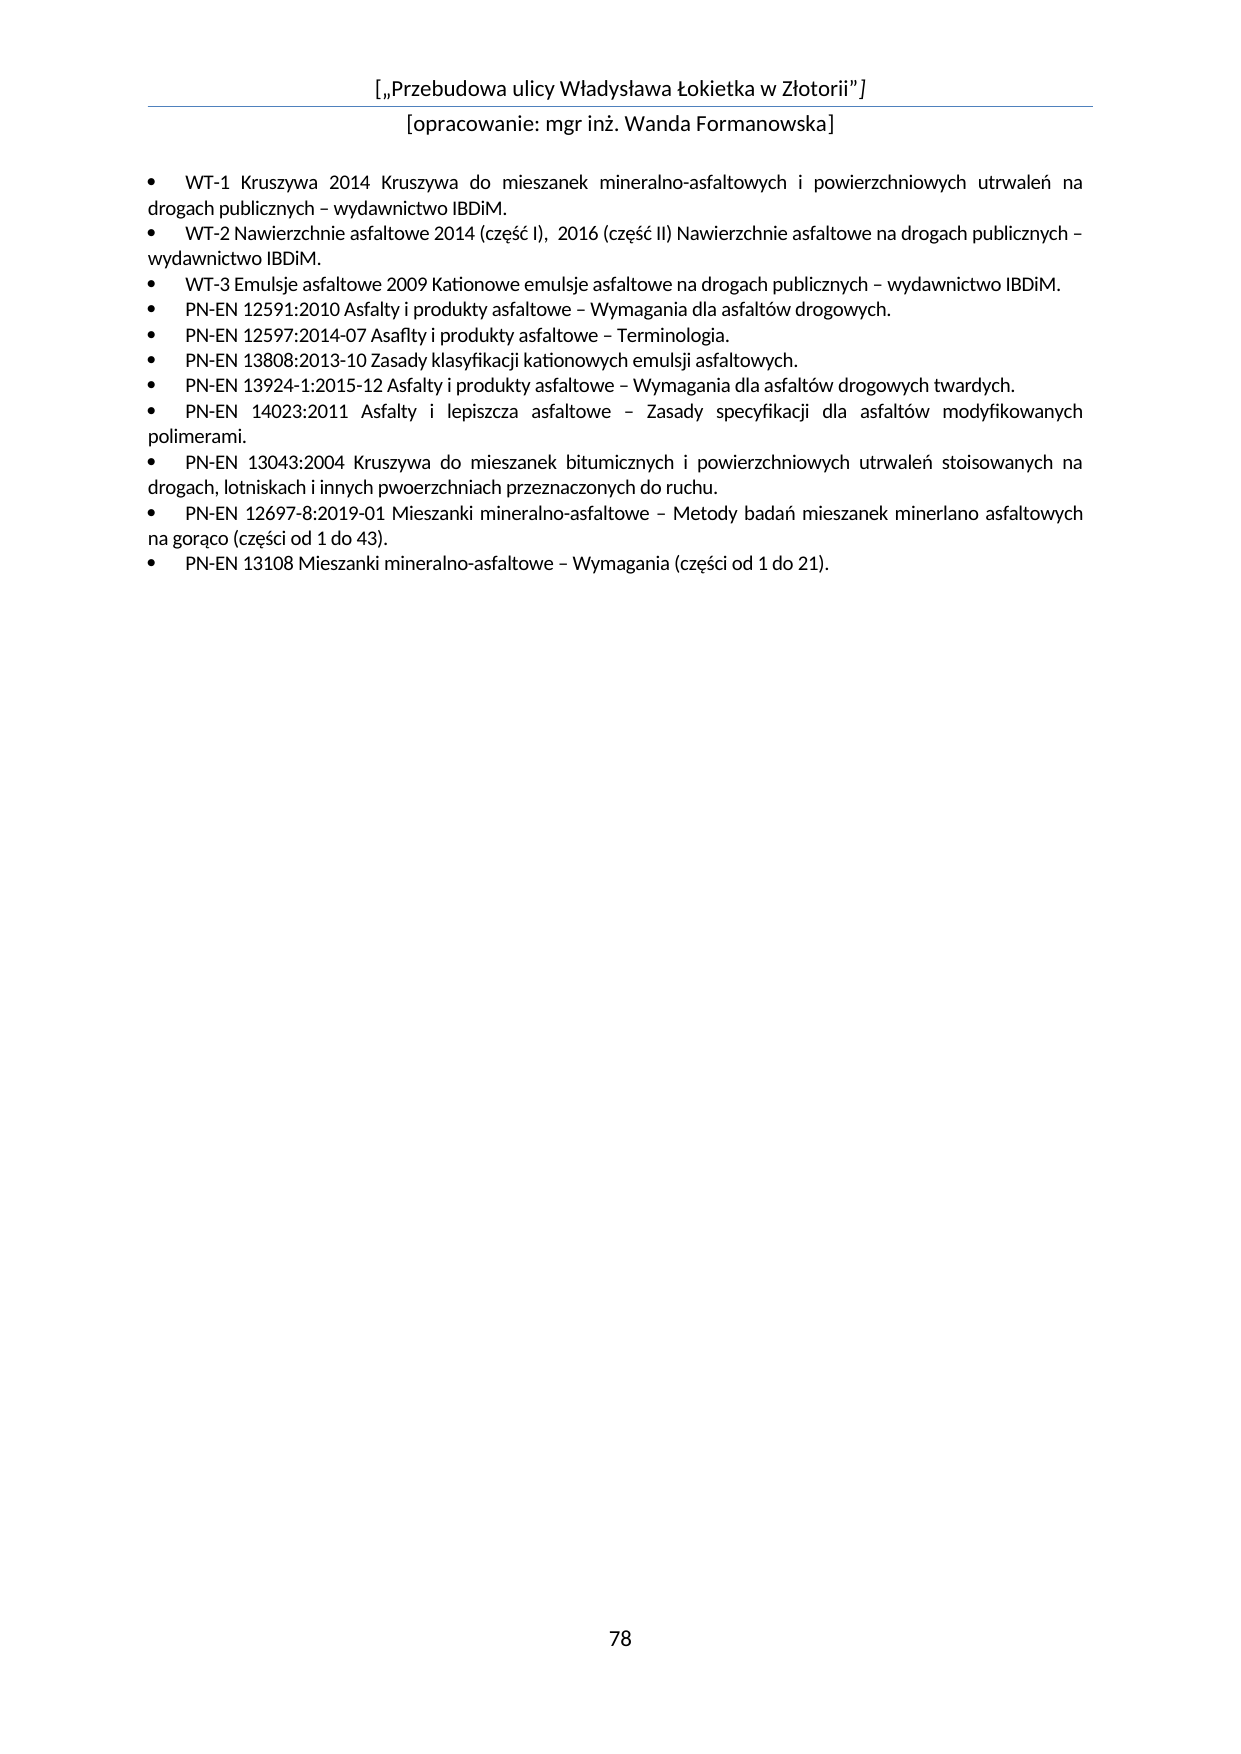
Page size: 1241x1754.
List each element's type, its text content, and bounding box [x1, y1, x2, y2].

list PN-EN 13808:2013-10 Zasady klasyfikacji kationowych emulsji asfaltowych. [148, 347, 1084, 373]
list PN-EN 13043:2004 Kruszywa do mieszanek bitumicznych i powierzchniowych utrwaleń stoisowanych na drogach, lotniskach i innych pwoerzchniach przeznaczonych do ruchu. [148, 449, 1084, 500]
list PN-EN 12591:2010 Asfalty i produkty asfaltowe – Wymagania dla asfaltów drogowych. [148, 296, 1084, 322]
list WT-3 Emulsje asfaltowe 2009 Kationowe emulsje asfaltowe na drogach publicznych – wydawnictwo IBDiM. [148, 271, 1084, 296]
list PN-EN 14023:2011 Asfalty i lepiszcza asfaltowe – Zasady specyfikacji dla asfaltów modyfikowanych polimerami. [148, 398, 1084, 449]
list WT-1 Kruszywa 2014 Kruszywa do mieszanek mineralno-asfaltowych i powierzchniowych utrwaleń na drogach publicznych – wydawnictwo IBDiM. [148, 169, 1084, 220]
list PN-EN 13108 Mieszanki mineralno-asfaltowe – Wymagania (części od 1 do 21). [148, 551, 1084, 576]
list PN-EN 13924-1:2015-12 Asfalty i produkty asfaltowe – Wymagania dla asfaltów drogowych twardych. [148, 373, 1084, 398]
list PN-EN 12697-8:2019-01 Mieszanki mineralno-asfaltowe – Metody badań mieszanek minerlano asfaltowych na gorąco (części od 1 do 43). [148, 500, 1084, 551]
list PN-EN 12597:2014-07 Asaflty i produkty asfaltowe – Terminologia. [148, 322, 1084, 347]
list WT-2 Nawierzchnie asfaltowe 2014 (część I), 2016 (część II) Nawierzchnie asfaltowe na drogach publicznych – wydawnictwo IBDiM. [148, 220, 1084, 271]
